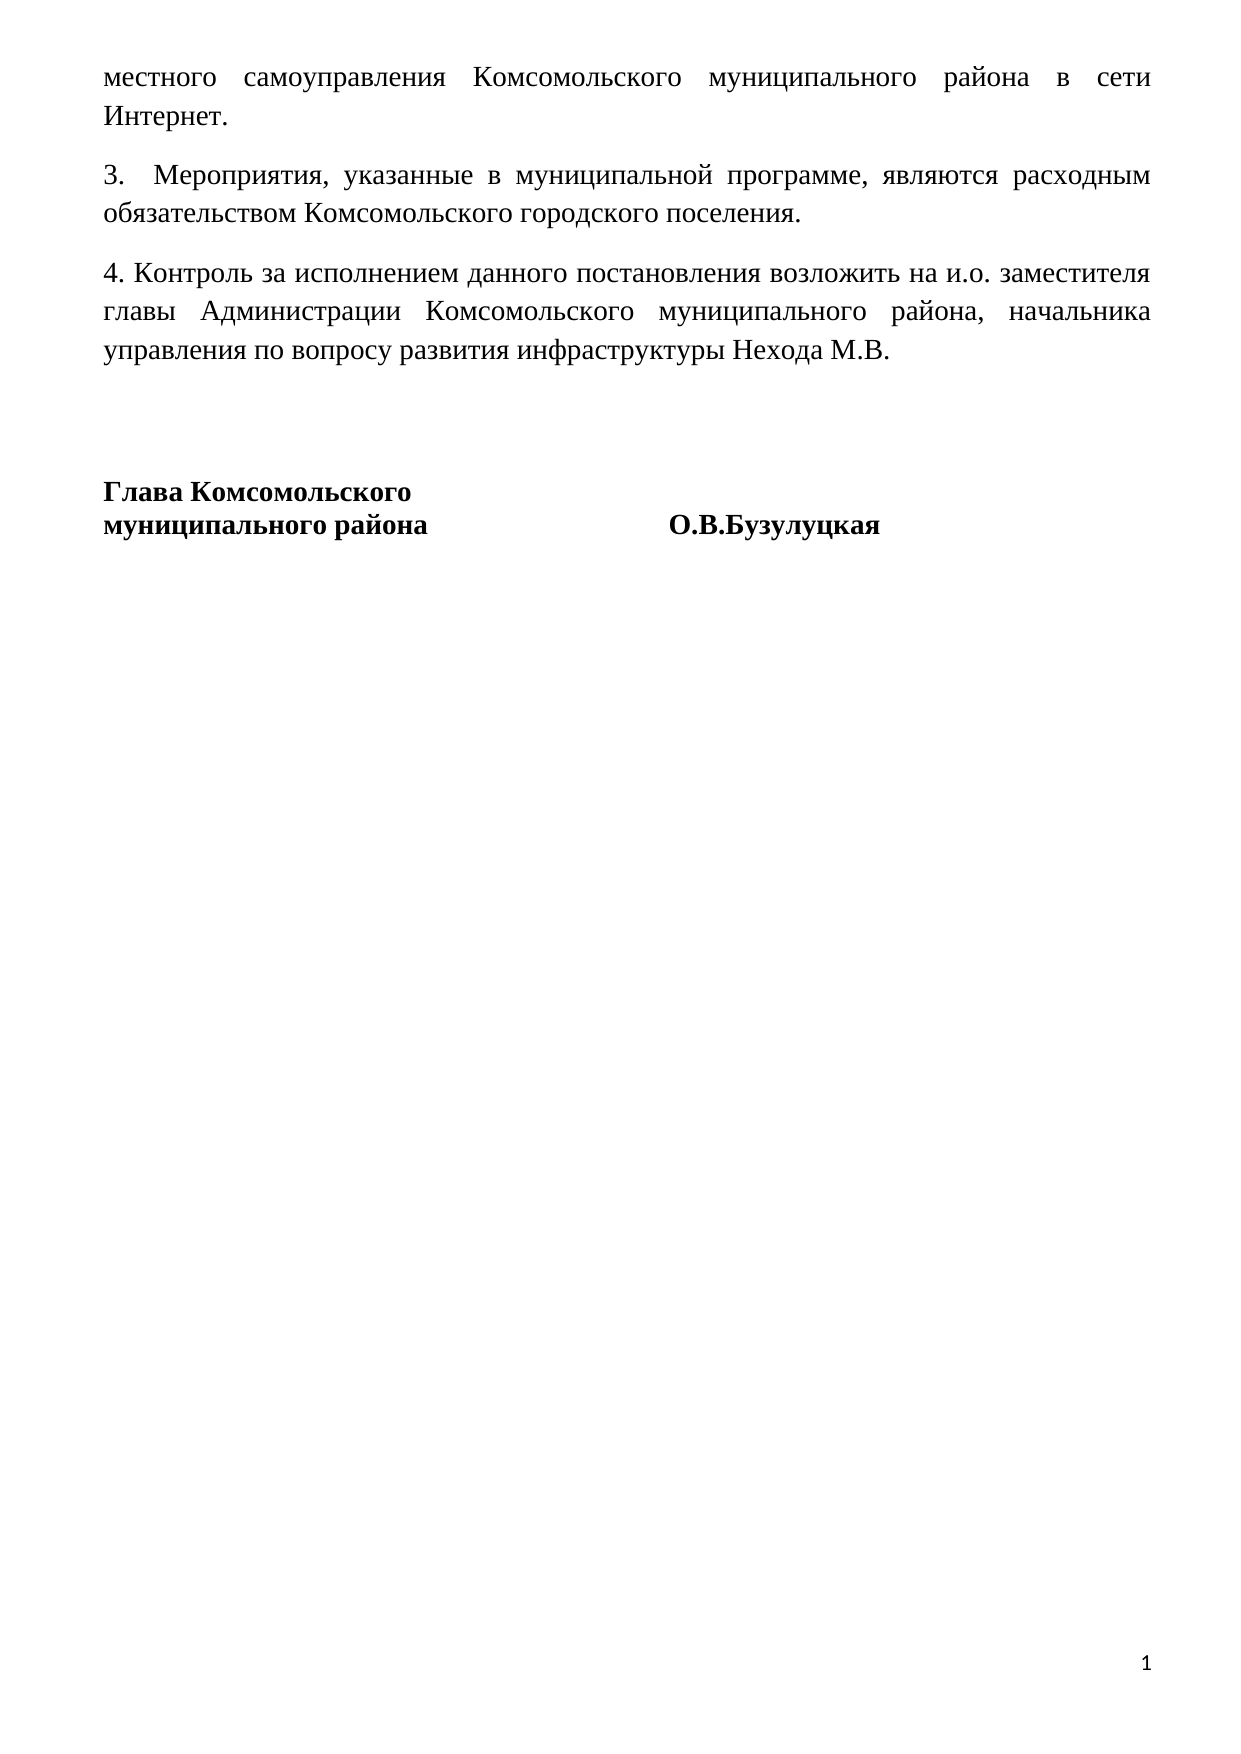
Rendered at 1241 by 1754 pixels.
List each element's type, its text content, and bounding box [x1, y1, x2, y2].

table_header Глава Комсомольского муниципального района О.В.Бузулуцкая [92, 443, 1122, 596]
text 4. Контроль за исполнением данного постановления возложить на и.о. заместителя главы Администрации Комсомольского муниципального района, начальника управления по вопросу развития инфраструктуры Нехода М.В. [103, 255, 1152, 366]
text 3. Мероприятия, указанные в муниципальной программе, являются расходным обязательством Комсомольского городского поселения. [103, 157, 1152, 229]
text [103, 59, 1152, 131]
